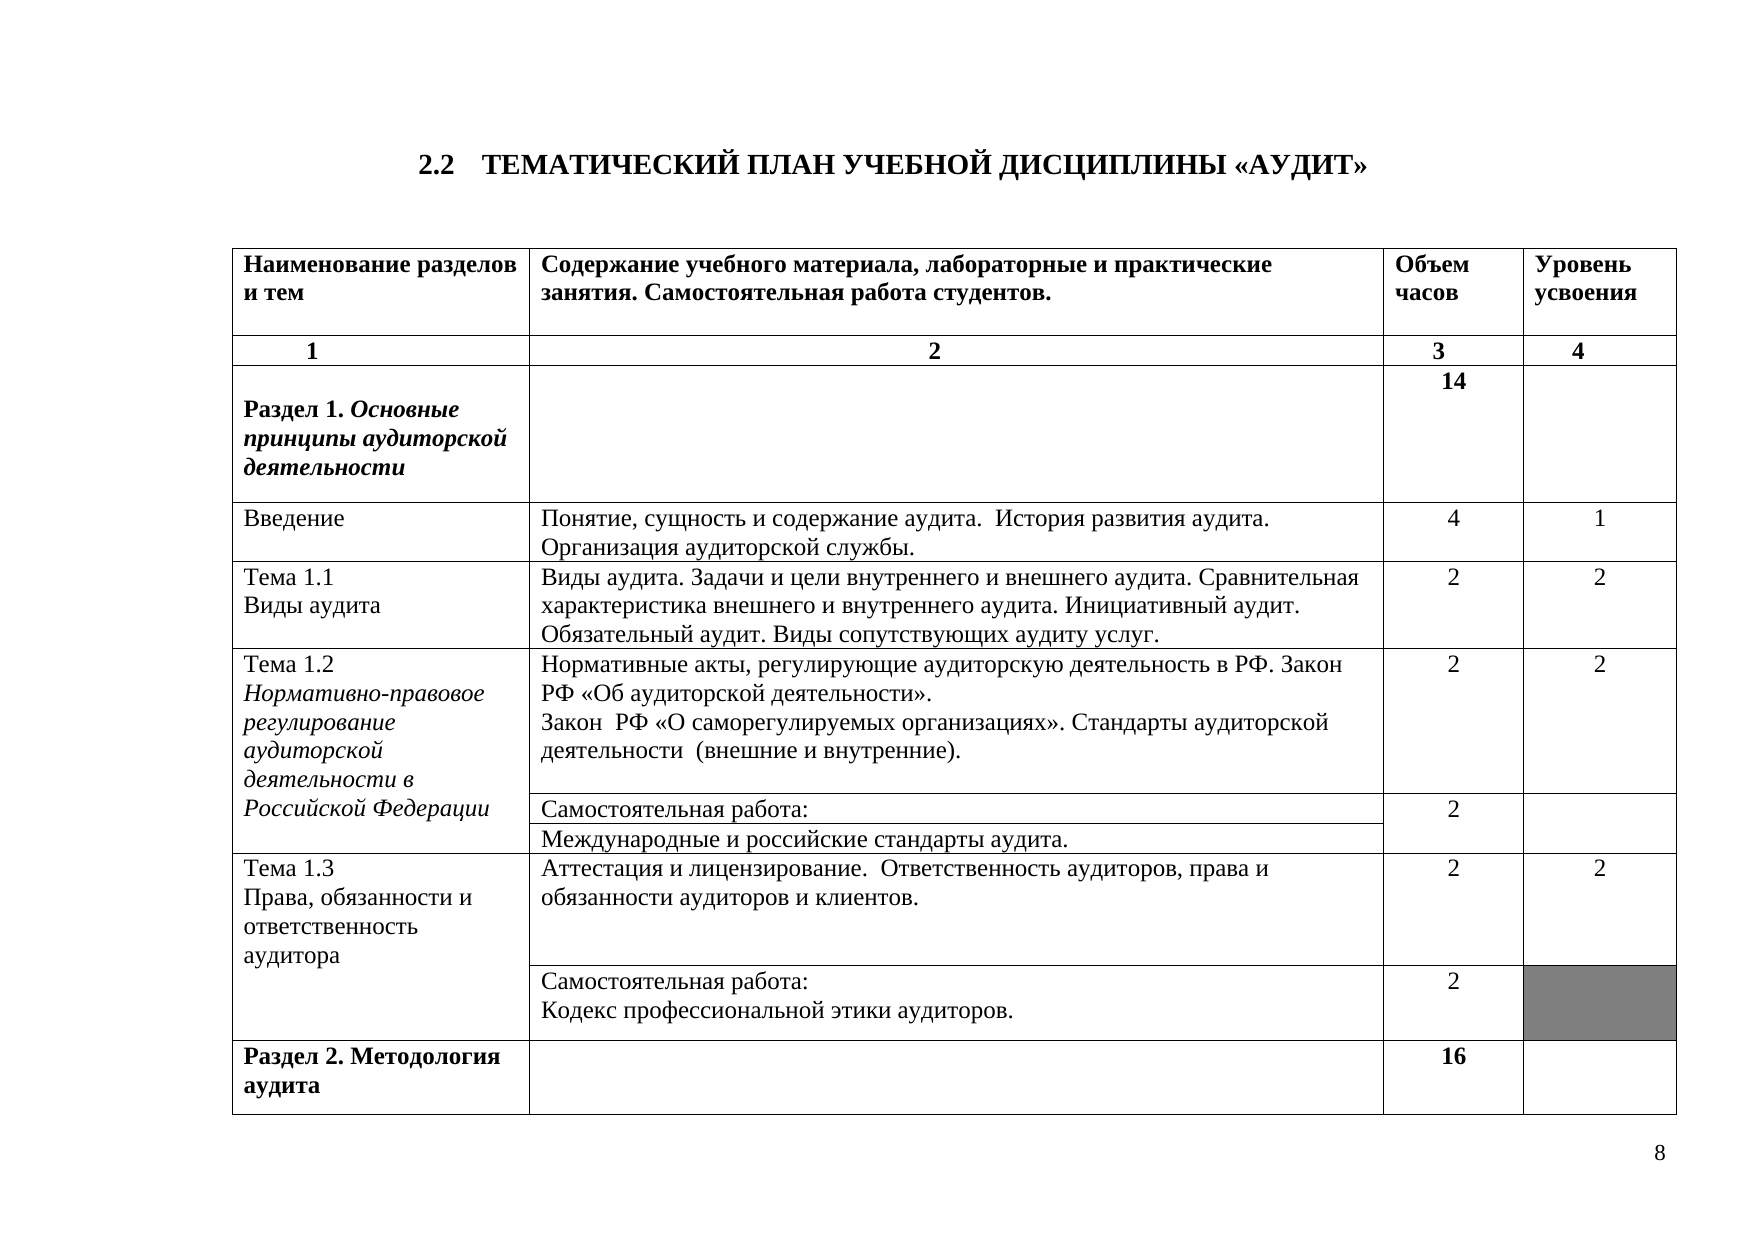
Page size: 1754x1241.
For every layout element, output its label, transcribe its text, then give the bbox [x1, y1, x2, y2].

table_header Объем часов [1384, 249, 1523, 335]
table_cell [530, 1041, 1383, 1113]
table_cell [1524, 966, 1676, 1040]
table_cell [1524, 1041, 1676, 1113]
table_cell 2 [1524, 562, 1676, 648]
table_cell 2 [1384, 854, 1523, 965]
table_cell Международные и российские стандарты аудита. [530, 824, 1383, 852]
table_cell 2 [1384, 794, 1523, 852]
table_cell Введение [233, 503, 529, 561]
table_cell Раздел 1. Основные принципы аудиторской деятельности [233, 366, 529, 502]
table_cell Аттестация и лицензирование. Ответственность аудиторов, права и обязанности аудиторов и клиентов. [530, 854, 1383, 965]
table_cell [233, 1041, 529, 1113]
table_cell 1 [233, 336, 529, 365]
table_cell Тема 1.1 Виды аудита [233, 562, 529, 648]
table_cell Самостоятельная работа: [530, 794, 1383, 823]
table_header Уровень усвоения [1524, 249, 1676, 335]
table_cell [1524, 366, 1676, 502]
table_cell Нормативные акты, регулирующие аудиторскую деятельность в РФ. Закон РФ «Об аудиторской деятельности». Закон РФ «О саморегулируемых организациях». Стандарты аудиторской деятельности (внешние и внутренние). [530, 649, 1383, 793]
table_cell Виды аудита. Задачи и цели внутреннего и внешнего аудита. Сравнительная характеристика внешнего и внутреннего аудита. Инициативный аудит. Обязательный аудит. Виды сопутствующих аудиту услуг. [530, 562, 1383, 648]
table_cell 1 [1524, 503, 1676, 561]
table_cell Тема 1.2 Нормативно-правовое регулирование аудиторской деятельности в Российской Федерации [233, 649, 529, 852]
table_cell Понятие, сущность и содержание аудита. История развития аудита. Организация аудиторской службы. [530, 503, 1383, 561]
table_header Содержание учебного материала, лабораторные и практические занятия. Самостоятельная работа студентов. [530, 249, 1383, 335]
table_cell Самостоятельная работа: Кодекс профессиональной этики аудиторов. [530, 966, 1383, 1040]
table_cell 14 [1384, 366, 1523, 502]
table_cell 2 [1524, 649, 1676, 793]
table_cell [530, 366, 1383, 502]
table_cell 4 [1384, 503, 1523, 561]
table_header Наименование разделов и тем [233, 249, 529, 335]
table_cell 2 [1384, 966, 1523, 1040]
table_cell Тема 1.3 Права, обязанности и ответственность аудитора [233, 854, 529, 1040]
table_cell 4 [1524, 336, 1676, 365]
table_cell 2 [1384, 649, 1523, 793]
list ТЕМАТИЧЕСКИЙ ПЛАН УЧЕБНОЙ ДИСЦИПЛИНЫ «АУДИТ» [121, 147, 1665, 181]
table_cell 16 [1384, 1041, 1523, 1113]
table_cell 2 [1384, 562, 1523, 648]
table_cell 3 [1384, 336, 1523, 365]
table_cell 2 [1524, 854, 1676, 965]
table_cell [1524, 794, 1676, 852]
table_cell 2 [530, 336, 1383, 365]
